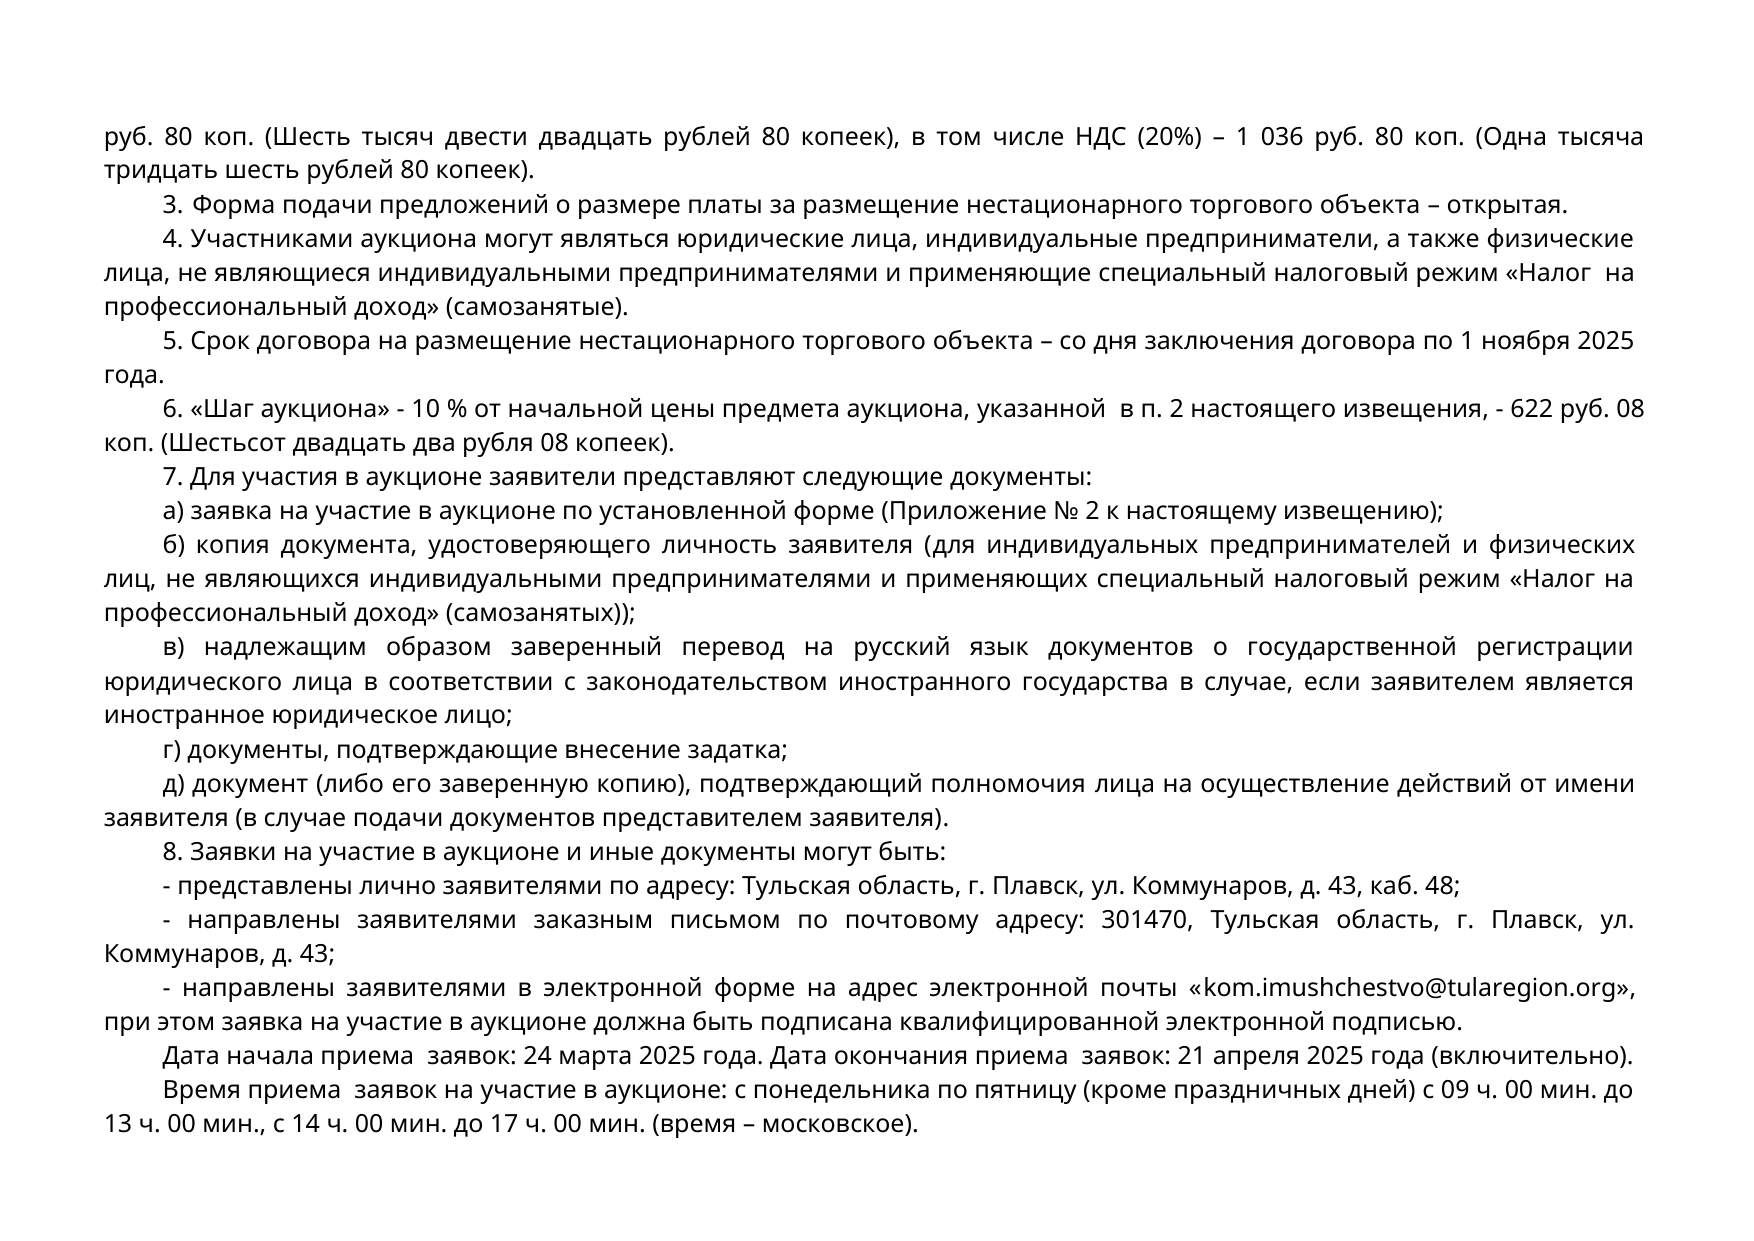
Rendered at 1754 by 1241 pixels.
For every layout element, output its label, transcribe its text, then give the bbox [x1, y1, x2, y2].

text 8. Заявки на участие в аукционе и иные документы могут быть: [103, 833, 1636, 867]
text Дата начала приема заявок: 24 марта 2025 года. Дата окончания приема заявок: 21 апреля 2025 года (включительно). [103, 1038, 1636, 1072]
text - направлены заявителями заказным письмом по почтовому адресу: 301470, Тульская область, г. Плавск, ул. Коммунаров, д. 43; [103, 902, 1636, 970]
text - направлены заявителями в электронной форме на адрес электронной почты «kom.imushchestvo@tularegion.org», при этом заявка на участие в аукционе должна быть подписана квалифицированной электронной подписью. [103, 970, 1636, 1038]
list Форма подачи предложений о размере платы за размещение нестационарного торгового объекта – открытая. [103, 186, 1647, 220]
text Время приема заявок на участие в аукционе: с понедельника по пятницу (кроме праздничных дней) с 09 ч. 00 мин. до 13 ч. 00 мин., с 14 ч. 00 мин. до 17 ч. 00 мин. (время – московское). [103, 1072, 1636, 1140]
text в) надлежащим образом заверенный перевод на русский язык документов о государственной регистрации юридического лица в соответствии с законодательством иностранного государства в случае, если заявителем является иностранное юридическое лицо; [103, 629, 1636, 731]
text - представлены лично заявителями по адресу: Тульская область, г. Плавск, ул. Коммунаров, д. 43, каб. 48; [103, 867, 1636, 902]
text 6. «Шаг аукциона» - 10 % от начальной цены предмета аукциона, указанной в п. 2 настоящего извещения, - 622 руб. 08 коп. (Шестьсот двадцать два рубля 08 копеек). [103, 391, 1647, 459]
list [103, 118, 1647, 186]
text 7. Для участия в аукционе заявители представляют следующие документы: [162, 459, 1647, 493]
text а) заявка на участие в аукционе по установленной форме (Приложение № 2 к настоящему извещению); [103, 493, 1636, 527]
text 4. Участниками аукциона могут являться юридические лица, индивидуальные предприниматели, а также физические лица, не являющиеся индивидуальными предпринимателями и применяющие специальный налоговый режим «Налог на профессиональный доход» (самозанятые). [103, 220, 1636, 322]
text б) копия документа, удостоверяющего личность заявителя (для индивидуальных предпринимателей и физических лиц, не являющихся индивидуальными предпринимателями и применяющих специальный налоговый режим «Налог на профессиональный доход» (самозанятых)); [103, 527, 1636, 629]
text 5. Срок договора на размещение нестационарного торгового объекта – со дня заключения договора по 1 ноября 2025 года. [103, 322, 1636, 391]
text г) документы, подтверждающие внесение задатка; [103, 731, 1636, 765]
text д) документ (либо его заверенную копию), подтверждающий полномочия лица на осуществление действий от имени заявителя (в случае подачи документов представителем заявителя). [103, 765, 1636, 833]
